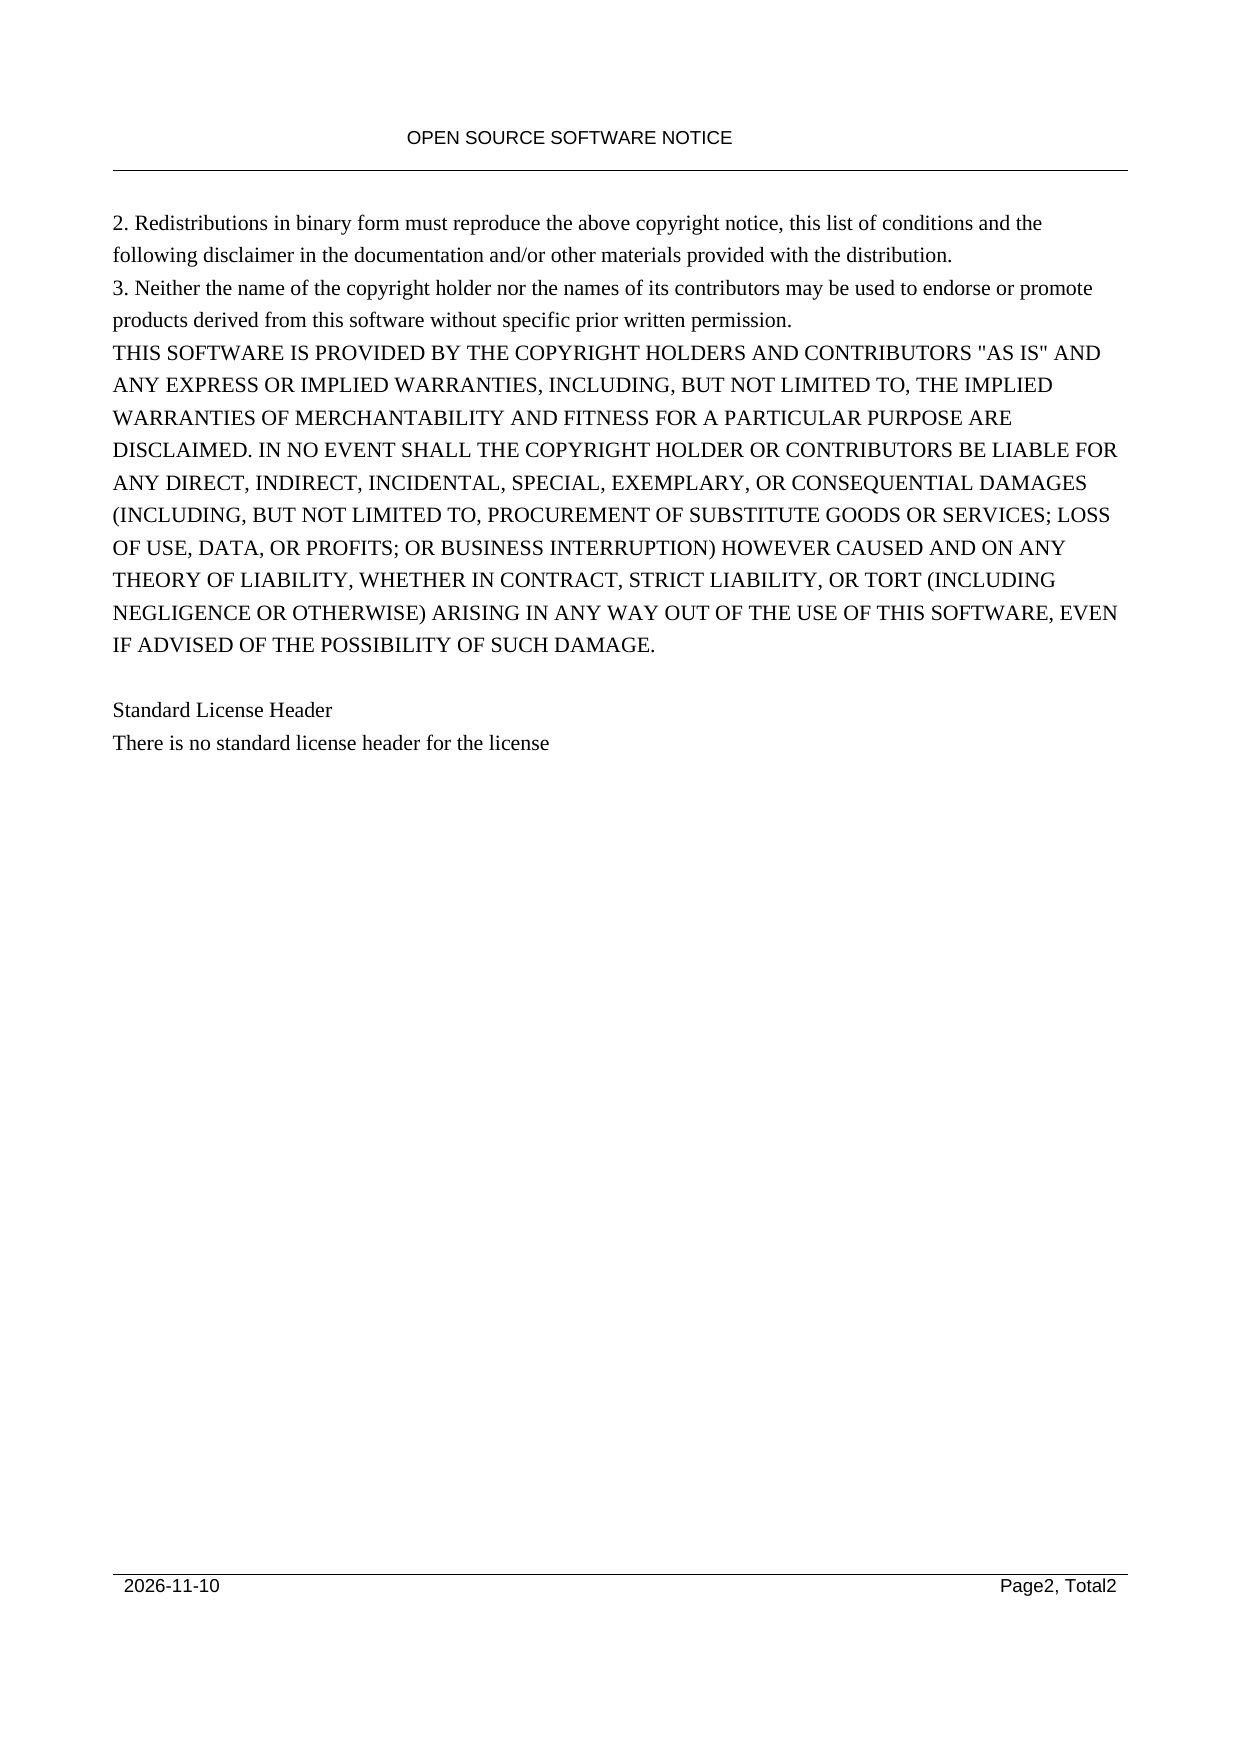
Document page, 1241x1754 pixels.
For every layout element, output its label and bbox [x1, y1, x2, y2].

text [112, 206, 1128, 759]
